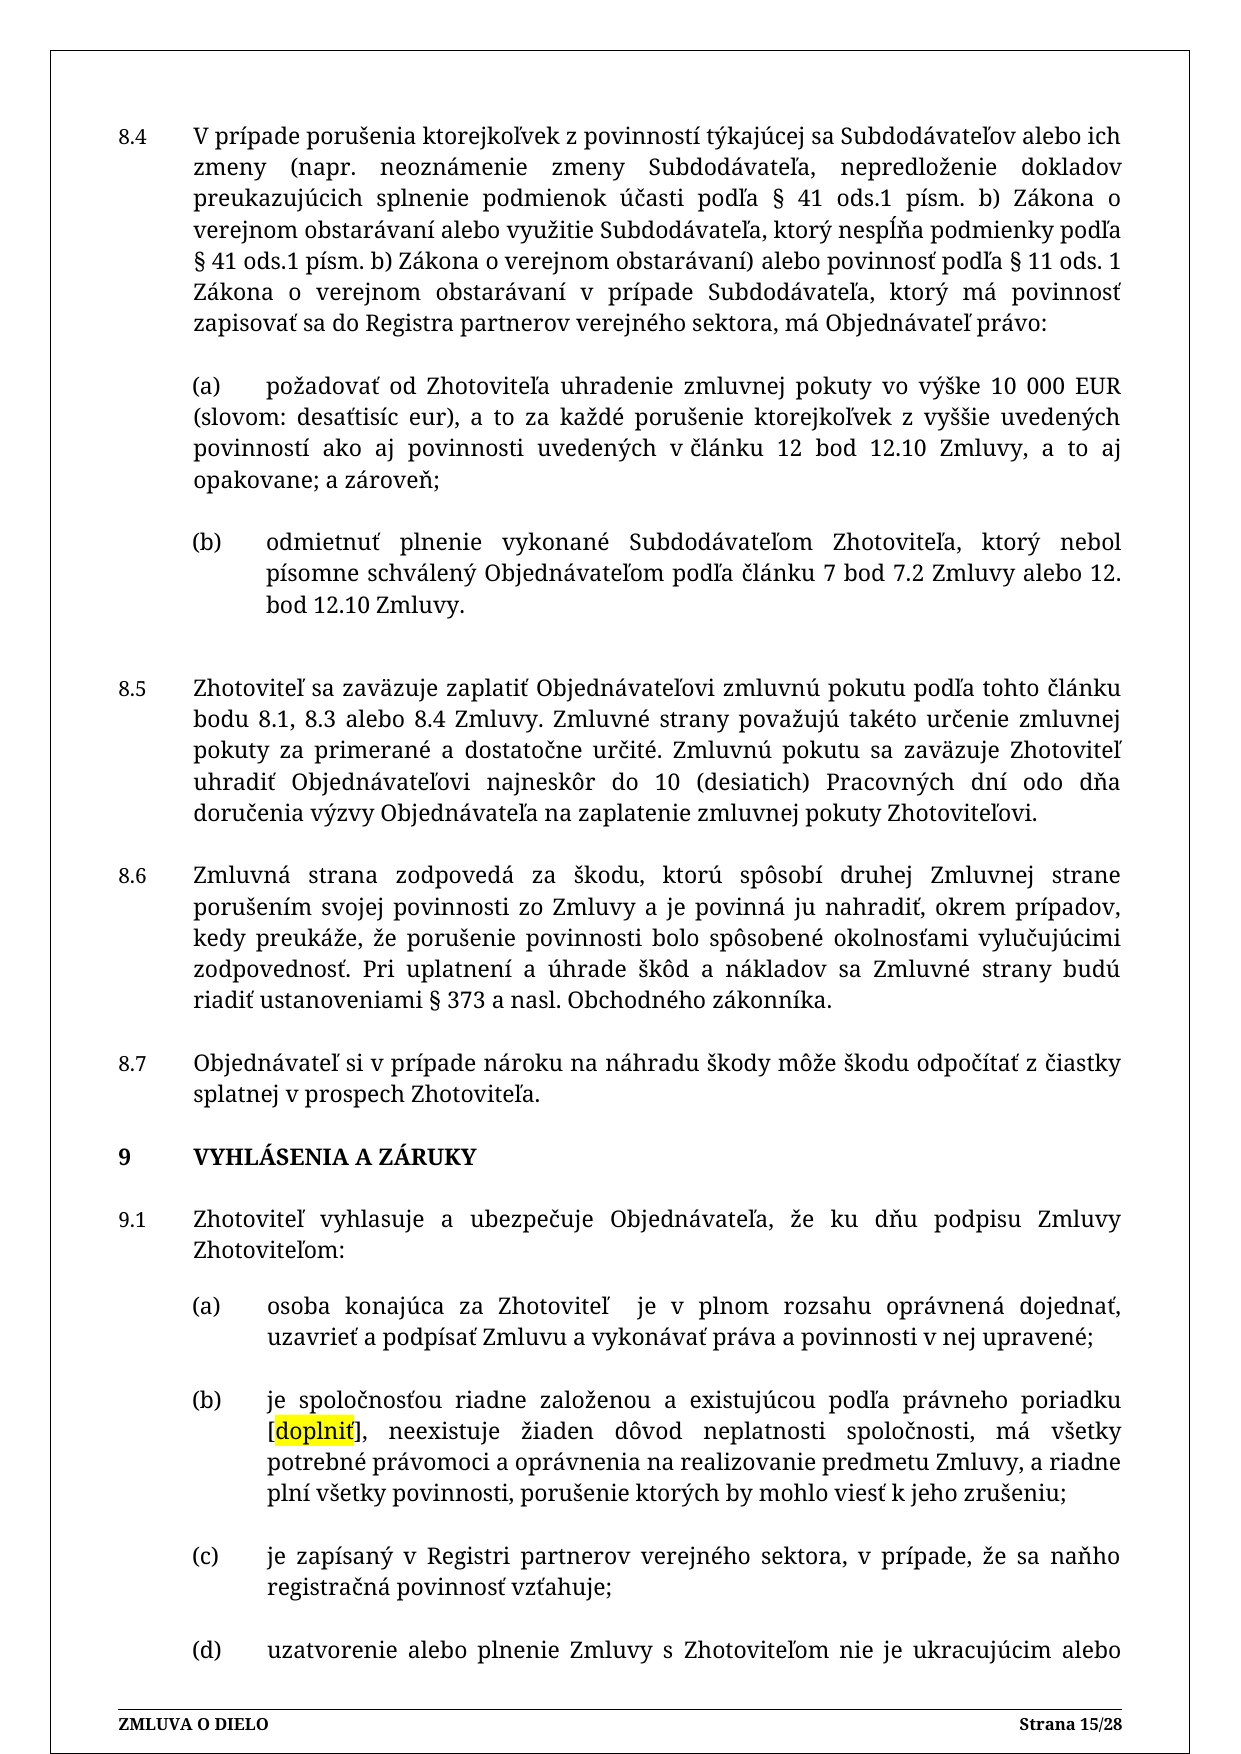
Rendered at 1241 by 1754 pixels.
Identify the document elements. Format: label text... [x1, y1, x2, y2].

list odmietnuť plnenie vykonané Subdodávateľom Zhotoviteľa, ktorý nebol písomne schválený Objednávateľom podľa článku 7 bod 7.2 Zmluvy alebo 12. bod 12.10 Zmluvy. [192, 526, 1122, 620]
list V prípade porušenia ktorejkoľvek z povinností týkajúcej sa Subdodávateľov alebo ich zmeny (napr. neoznámenie zmeny Subdodávateľa, nepredloženie dokladov preukazujúcich splnenie podmienok účasti podľa § 41 ods.1 písm. b) Zákona o verejnom obstarávaní alebo využitie Subdodávateľa, ktorý nespĺňa podmienky podľa § 41 ods.1 písm. b) Zákona o verejnom obstarávaní) alebo povinnosť podľa § 11 ods. 1 Zákona o verejnom obstarávaní v prípade Subdodávateľa, ktorý má povinnosť zapisovať sa do Registra partnerov verejného sektora, má Objednávateľ právo: [118, 120, 1122, 339]
list požadovať od Zhotoviteľa uhradenie zmluvnej pokuty vo výške 10 000 EUR (slovom: desaťtisíc eur), a to za každé porušenie ktorejkoľvek z vyššie uvedených povinností ako aj povinnosti uvedených v článku 12 bod 12.10 Zmluvy, a to aj opakovane; a zároveň; [192, 370, 1122, 495]
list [192, 1633, 1122, 1665]
list Objednávateľ si v prípade nároku na náhradu škody môže škodu odpočítať z čiastky splatnej v prospech Zhotoviteľa. [118, 1047, 1122, 1109]
list VYHLÁSENIA A ZÁRUKY [118, 1141, 1122, 1172]
list je spoločnosťou riadne založenou a existujúcou podľa právneho poriadku [doplniť], neexistuje žiaden dôvod neplatnosti spoločnosti, má všetky potrebné právomoci a oprávnenia na realizovanie predmetu Zmluvy, a riadne plní všetky povinnosti, porušenie ktorých by mohlo viesť k jeho zrušeniu; [192, 1383, 1122, 1508]
list osoba konajúca za Zhotoviteľ je v plnom rozsahu oprávnená dojednať, uzavrieť a podpísať Zmluvu a vykonávať práva a povinnosti v nej upravené; [192, 1290, 1122, 1352]
list Zhotoviteľ sa zaväzuje zaplatiť Objednávateľovi zmluvnú pokutu podľa tohto článku bodu 8.1, 8.3 alebo 8.4 Zmluvy. Zmluvné strany považujú takéto určenie zmluvnej pokuty za primerané a dostatočne určité. Zmluvnú pokutu sa zaväzuje Zhotoviteľ uhradiť Objednávateľovi najneskôr do 10 (desiatich) Pracovných dní odo dňa doručenia výzvy Objednávateľa na zaplatenie zmluvnej pokuty Zhotoviteľovi. [118, 672, 1122, 828]
list je zapísaný v Registri partnerov verejného sektora, v prípade, že sa naňho registračná povinnosť vzťahuje; [192, 1540, 1122, 1602]
list Zhotoviteľ vyhlasuje a ubezpečuje Objednávateľa, že ku dňu podpisu Zmluvy Zhotoviteľom: [118, 1203, 1122, 1266]
list Zmluvná strana zodpovedá za škodu, ktorú spôsobí druhej Zmluvnej strane porušením svojej povinnosti zo Zmluvy a je povinná ju nahradiť, okrem prípadov, kedy preukáže, že porušenie povinnosti bolo spôsobené okolnosťami vylučujúcimi zodpovednosť. Pri uplatnení a úhrade škôd a nákladov sa Zmluvné strany budú riadiť ustanoveniami § 373 a nasl. Obchodného zákonníka. [118, 859, 1122, 1016]
